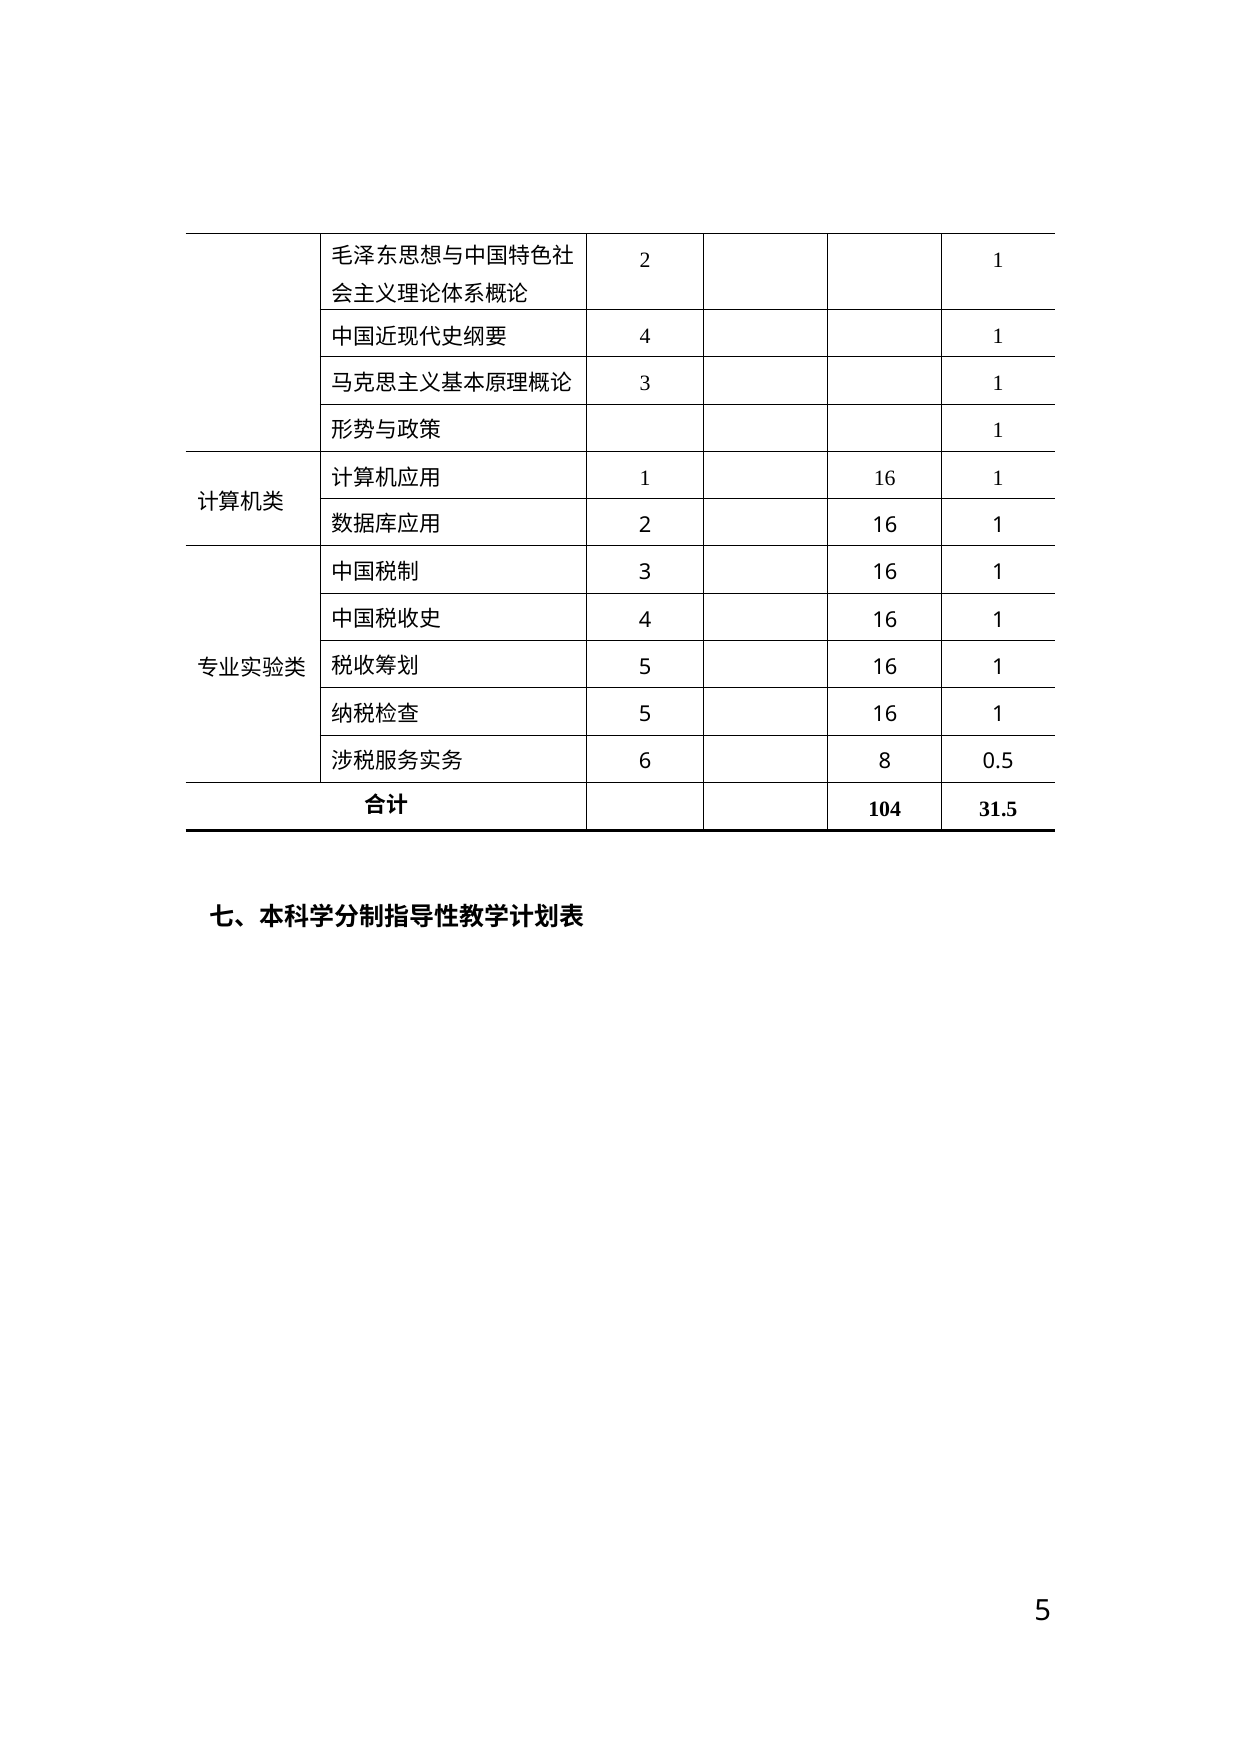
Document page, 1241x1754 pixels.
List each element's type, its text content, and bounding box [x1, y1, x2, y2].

table_cell 6 [587, 736, 703, 782]
table_cell 1 [942, 452, 1054, 498]
table_cell 计算机类 [186, 452, 320, 545]
table_cell 0.5 [942, 736, 1054, 782]
table_cell 31.5 [942, 783, 1054, 829]
table_cell 16 [828, 452, 941, 498]
table_cell 3 [587, 357, 703, 403]
table_cell 专业实验类 [186, 546, 320, 782]
table_cell 1 [942, 688, 1054, 734]
table_cell [704, 688, 827, 734]
table_cell [828, 405, 941, 451]
table_cell 1 [587, 452, 703, 498]
table_cell 数据库应用 [321, 499, 586, 545]
table_cell [704, 310, 827, 356]
table_cell 1 [942, 546, 1054, 593]
table_cell 计算机应用 [321, 452, 586, 498]
table_cell 中国税制 [321, 546, 586, 593]
table_cell [587, 405, 703, 451]
list 七、本科学分制指导性教学计划表 [209, 882, 1075, 947]
table_cell 2 [587, 234, 703, 309]
table_cell 马克思主义基本原理概论 [321, 357, 586, 403]
table_cell 4 [587, 310, 703, 356]
table_cell 2 [587, 499, 703, 545]
table_cell 合计 [186, 783, 586, 829]
table_cell 3 [587, 546, 703, 593]
table_cell [704, 783, 827, 829]
table_cell 形势与政策 [321, 405, 586, 451]
table_cell 1 [942, 641, 1054, 687]
table_cell [704, 452, 827, 498]
table_cell [828, 310, 941, 356]
table_cell 纳税检查 [321, 688, 586, 734]
table_cell [828, 357, 941, 403]
table_cell 16 [828, 594, 941, 640]
table_cell [704, 499, 827, 545]
table_cell 104 [828, 783, 941, 829]
table_cell 涉税服务实务 [321, 736, 586, 782]
table_cell [704, 736, 827, 782]
table_cell [704, 641, 827, 687]
table_cell 16 [828, 499, 941, 545]
table_cell 16 [828, 641, 941, 687]
table_cell 5 [587, 688, 703, 734]
table_cell 4 [587, 594, 703, 640]
table_cell 1 [942, 357, 1054, 403]
table_cell 16 [828, 688, 941, 734]
table_cell 税收筹划 [321, 641, 586, 687]
table_cell [704, 357, 827, 403]
table_cell 8 [828, 736, 941, 782]
table_cell 1 [942, 405, 1054, 451]
table_cell 1 [942, 499, 1054, 545]
table_cell [587, 783, 703, 829]
table_cell 16 [828, 546, 941, 593]
table_cell 1 [942, 594, 1054, 640]
table_cell 5 [587, 641, 703, 687]
table_cell [704, 594, 827, 640]
table_cell 1 [942, 234, 1054, 309]
table_cell 毛泽东思想与中国特色社会主义理论体系概论 [321, 234, 586, 309]
table_cell [704, 546, 827, 593]
table_cell [704, 405, 827, 451]
table_cell [704, 234, 827, 309]
table_cell 1 [942, 310, 1054, 356]
table_cell 中国近现代史纲要 [321, 310, 586, 356]
table_cell 中国税收史 [321, 594, 586, 640]
table_cell [828, 234, 941, 309]
